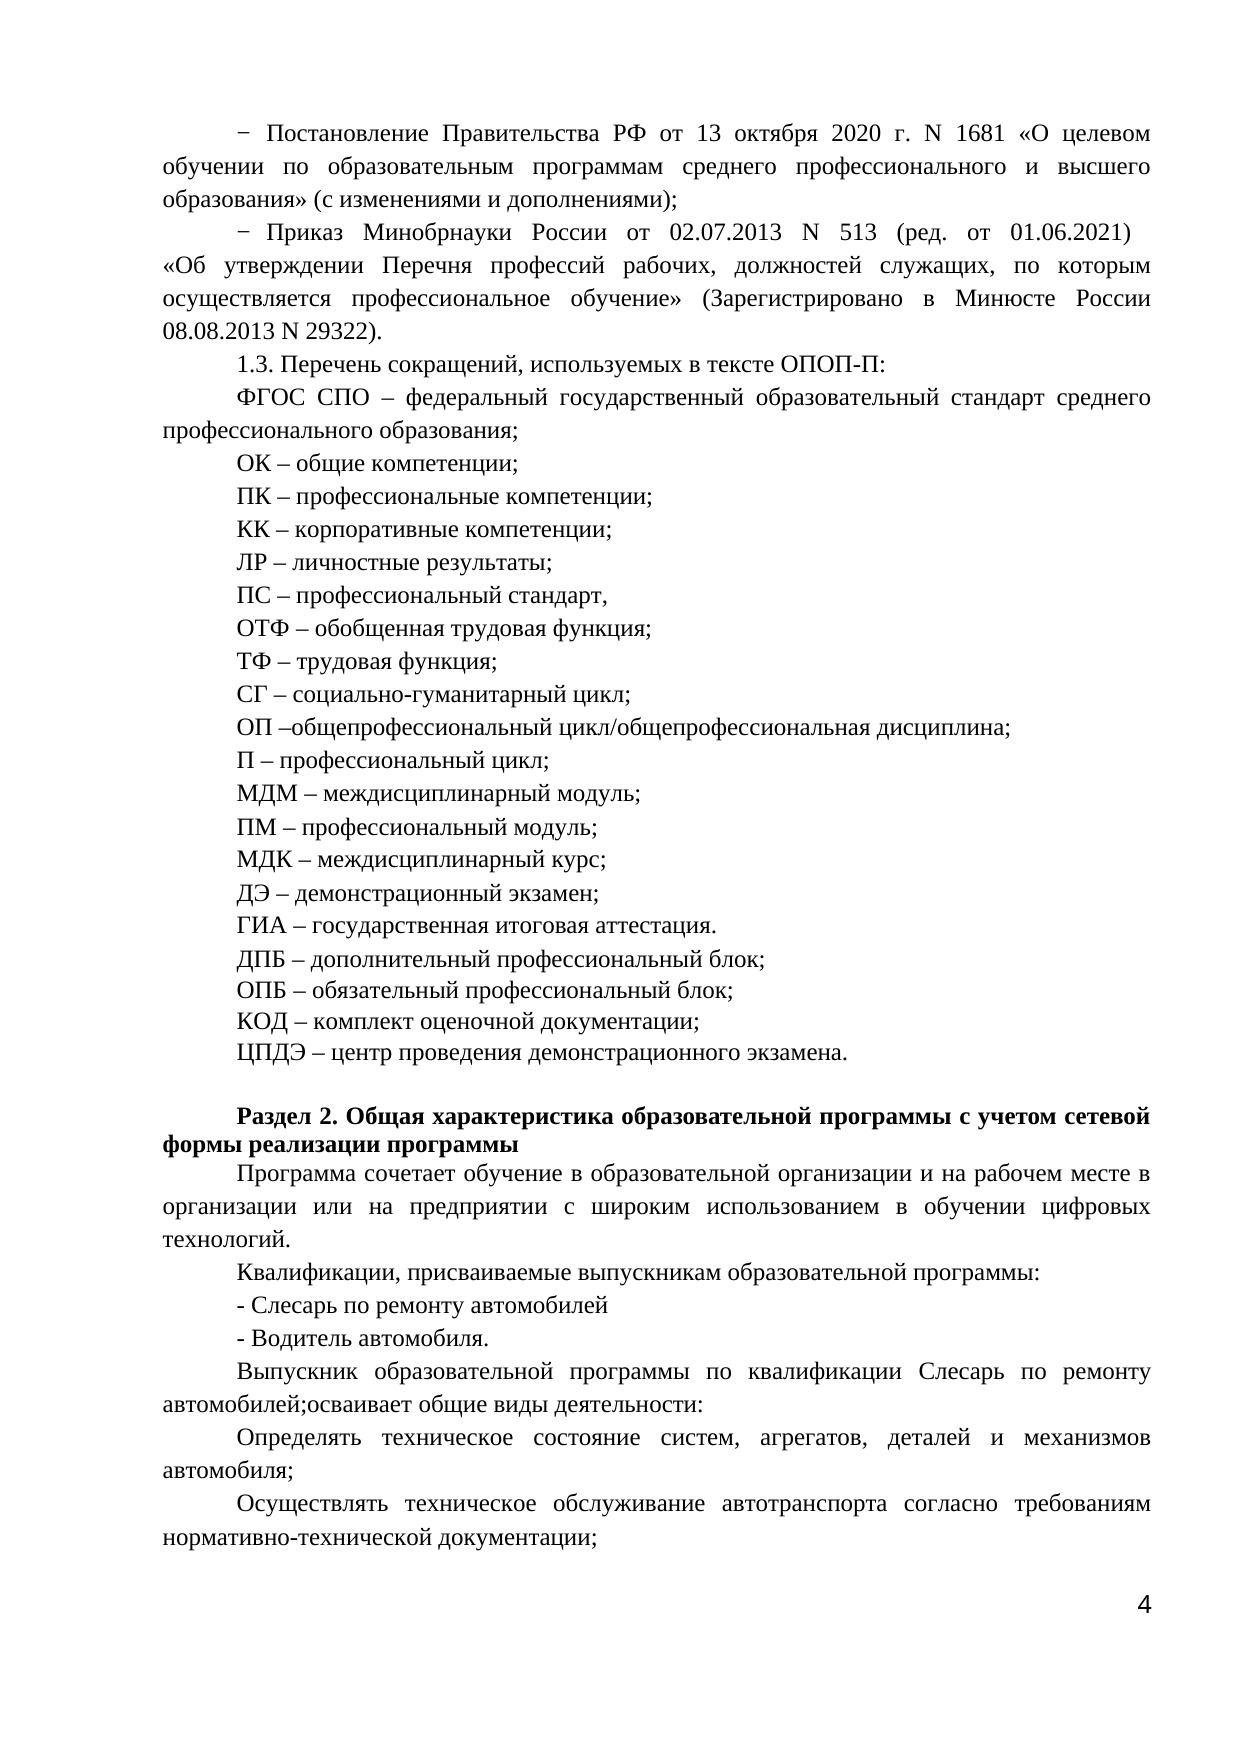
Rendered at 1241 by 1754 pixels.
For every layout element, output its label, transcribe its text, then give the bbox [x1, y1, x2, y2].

text КОД – комплект оценочной документации; [162, 1006, 1152, 1034]
text ПМ – профессиональный модуль; [162, 812, 1152, 840]
text - Водитель автомобиля. [162, 1323, 1152, 1352]
list Приказ Минобрнауки России от 02.07.2013 N 513 (ред. от 01.06.2021) «Об утверждении Перечня профессий рабочих, должностей служащих, по которым осуществляется профессиональное обучение» (Зарегистрировано в Минюсте России 08.08.2013 N 29322). [162, 217, 1152, 345]
text МДМ – междисциплинарный модуль; [162, 778, 1152, 807]
text Квалификации, присваиваемые выпускникам образовательной программы: [162, 1257, 1152, 1286]
text ФГОС СПО – федеральный государственный образовательный стандарт среднего профессионального образования; [162, 382, 1152, 444]
text ПК – профессиональные компетенции; [162, 481, 1152, 510]
list Постановление Правительства РФ от 13 октября 2020 г. N 1681 «О целевом обучении по образовательным программам среднего профессионального и высшего образования» (с изменениями и дополнениями); [162, 118, 1152, 213]
text Определять техническое состояние систем, агрегатов, деталей и механизмов автомобиля; [162, 1422, 1152, 1484]
text Раздел 2. Общая характеристика образовательной программы с учетом сетевой формы реализации программы [162, 1101, 1152, 1158]
text ДПБ – дополнительный профессиональный блок; [162, 944, 1152, 972]
text Осуществлять техническое обслуживание автотранспорта согласно требованиям нормативно-технической документации; [162, 1488, 1152, 1550]
text ЛР – личностные результаты; [162, 547, 1152, 576]
text МДК – междисциплинарный курс; [162, 844, 1152, 873]
text ОП –общепрофессиональный цикл/общепрофессиональная дисциплина; [162, 712, 1152, 741]
text ОТФ – обобщенная трудовая функция; [162, 613, 1152, 642]
text Программа сочетает обучение в образовательной организации и на рабочем месте в организации или на предприятии с широким использованием в обучении цифровых технологий. [162, 1158, 1152, 1253]
text ОПБ – обязательный профессиональный блок; [162, 975, 1152, 1003]
text ПС – профессиональный стандарт, [162, 580, 1152, 609]
text СГ – социально-гуманитарный цикл; [162, 679, 1152, 708]
text ЦПДЭ – центр проведения демонстрационного экзамена. [162, 1037, 1152, 1066]
text ГИА – государственная итоговая аттестация. [162, 911, 1152, 939]
text ОК – общие компетенции; [162, 448, 1152, 477]
text ТФ – трудовая функция; [162, 646, 1152, 675]
text ДЭ – демонстрационный экзамен; [162, 878, 1152, 906]
text КК – корпоративные компетенции; [162, 514, 1152, 543]
text 1.3. Перечень сокращений, используемых в тексте ОПОП-П: [162, 349, 1152, 378]
text - Слесарь по ремонту автомобилей [162, 1290, 1152, 1319]
text П – профессиональный цикл; [162, 746, 1152, 774]
text Выпускник образовательной программы по квалификации Слесарь по ремонту автомобилей;осваивает общие виды деятельности: [162, 1356, 1152, 1418]
